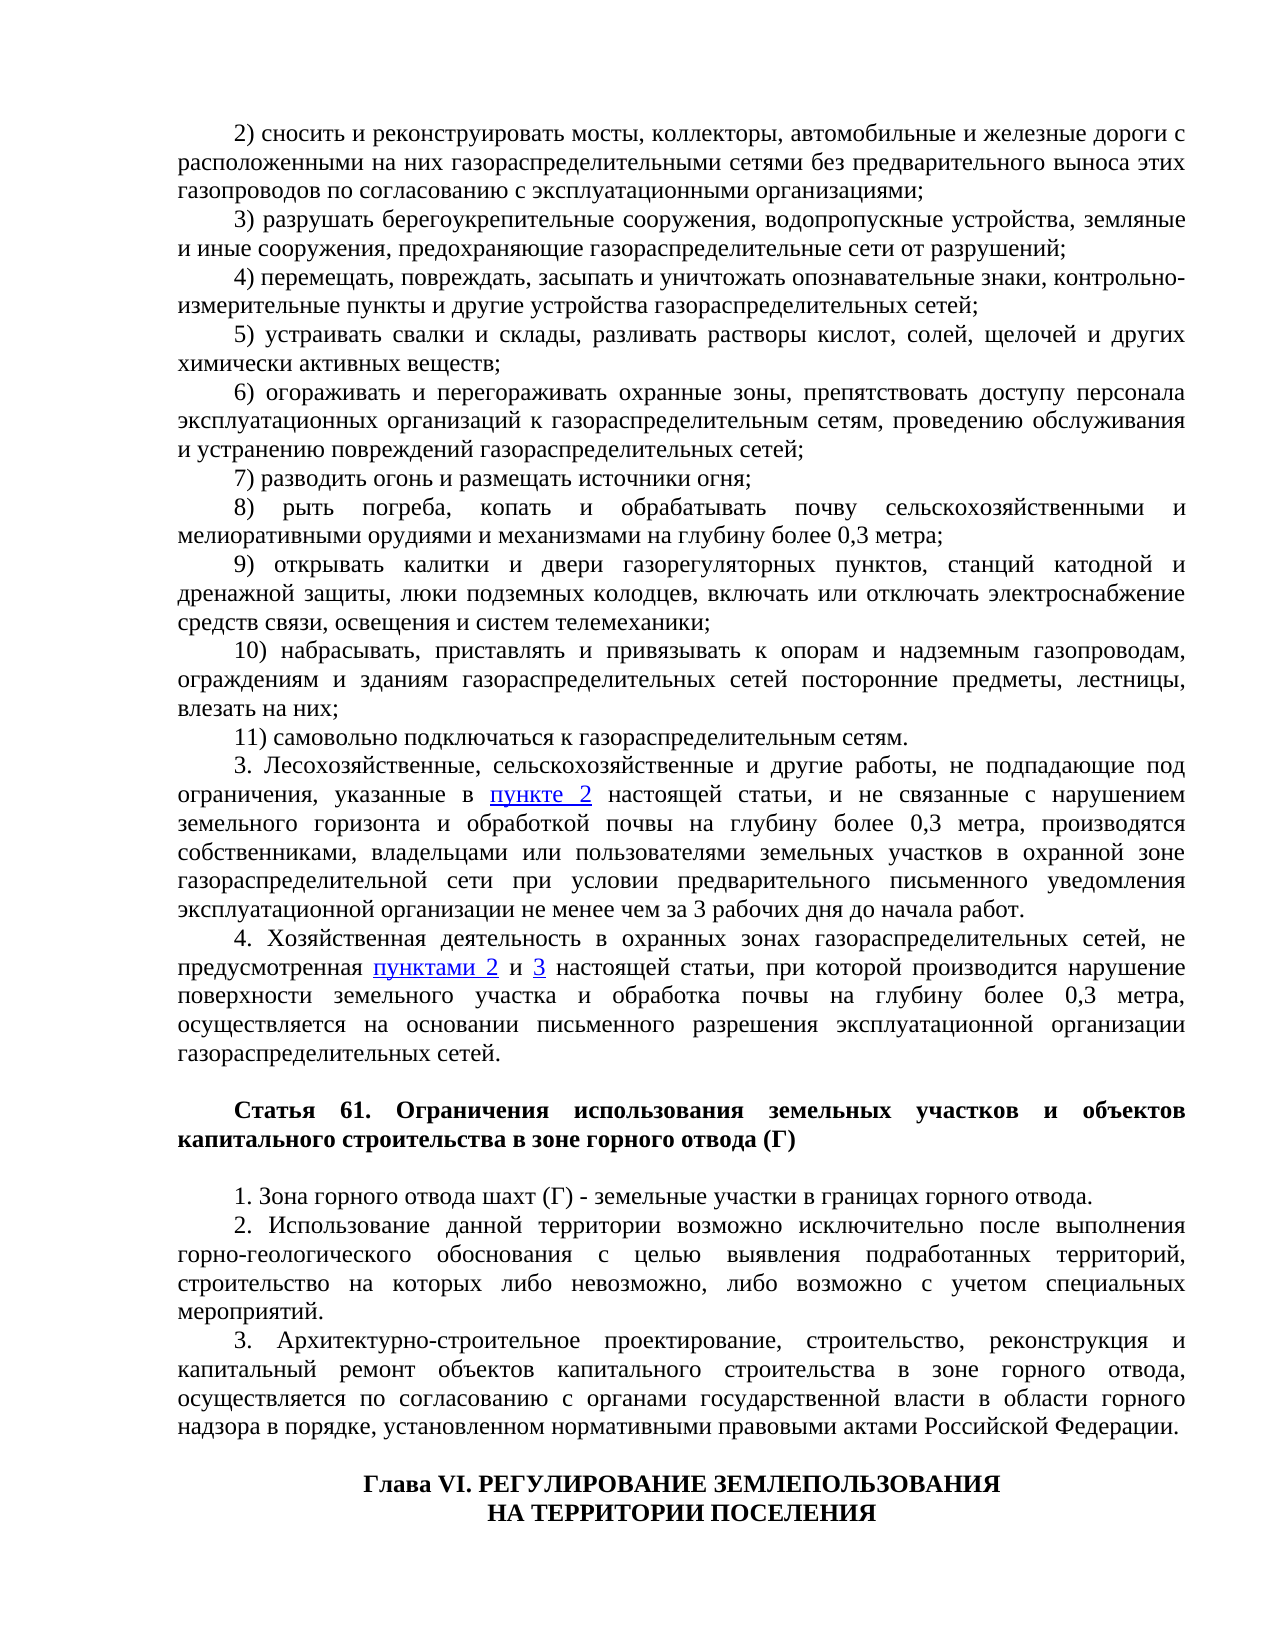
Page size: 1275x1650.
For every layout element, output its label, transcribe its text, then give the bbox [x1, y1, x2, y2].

text 2) сносить и реконструировать мосты, коллекторы, автомобильные и железные дороги с расположенными на них газораспределительными сетями без предварительного выноса этих газопроводов по согласованию с эксплуатационными организациями; [177, 118, 1186, 204]
text 11) самовольно подключаться к газораспределительным сетям. [177, 722, 1186, 751]
text Статья 61. Ограничения использования земельных участков и объектов капитального строительства в зоне горного отвода (Г) [177, 1096, 1186, 1153]
text 4) перемещать, повреждать, засыпать и уничтожать опознавательные знаки, контрольно-измерительные пункты и другие устройства газораспределительных сетей; [177, 262, 1186, 319]
text 6) огораживать и перегораживать охранные зоны, препятствовать доступу персонала эксплуатационных организаций к газораспределительным сетям, проведению обслуживания и устранению повреждений газораспределительных сетей; [177, 377, 1186, 463]
text Глава VI. РЕГУЛИРОВАНИЕ ЗЕМЛЕПОЛЬЗОВАНИЯ [177, 1469, 1186, 1498]
text 8) рыть погреба, копать и обрабатывать почву сельскохозяйственными и мелиоративными орудиями и механизмами на глубину более ; [177, 492, 1186, 549]
text 3. Лесохозяйственные, сельскохозяйственные и другие работы, не подпадающие под ограничения, указанные в пункте 2 настоящей статьи, и не связанные с нарушением земельного горизонта и обработкой почвы на глубину более , производятся собственниками, владельцами или пользователями земельных участков в охранной зоне газораспределительной сети при условии предварительного письменного уведомления эксплуатационной организации не менее чем за 3 рабочих дня до начала работ. [177, 751, 1186, 923]
text 4. Хозяйственная деятельность в охранных зонах газораспределительных сетей, не предусмотренная пунктами 2 и 3 настоящей статьи, при которой производится нарушение поверхности земельного участка и обработка почвы на глубину более , осуществляется на основании письменного разрешения эксплуатационной организации газораспределительных сетей. [177, 923, 1186, 1067]
text 10) набрасывать, приставлять и привязывать к опорам и надземным газопроводам, ограждениям и зданиям газораспределительных сетей посторонние предметы, лестницы, влезать на них; [177, 636, 1186, 722]
text 1. Зона горного отвода шахт (Г) - земельные участки в границах горного отвода. [177, 1181, 1186, 1210]
text 3. Архитектурно-строительное проектирование, строительство, реконструкция и капитальный ремонт объектов капитального строительства в зоне горного отвода, осуществляется по согласованию с органами государственной власти в области горного надзора в порядке, установленном нормативными правовыми актами Российской Федерации. [177, 1325, 1186, 1440]
text 9) открывать калитки и двери газорегуляторных пунктов, станций катодной и дренажной защиты, люки подземных колодцев, включать или отключать электроснабжение средств связи, освещения и систем телемеханики; [177, 549, 1186, 636]
text НА ТЕРРИТОРИИ ПОСЕЛЕНИЯ [177, 1498, 1186, 1526]
text 2. Использование данной территории возможно исключительно после выполнения горно-геологического обоснования с целью выявления подработанных территорий, строительство на которых либо невозможно, либо возможно с учетом специальных мероприятий. [177, 1210, 1186, 1325]
text 3) разрушать берегоукрепительные сооружения, водопропускные устройства, земляные и иные сооружения, предохраняющие газораспределительные сети от разрушений; [177, 204, 1186, 262]
text 7) разводить огонь и размещать источники огня; [177, 463, 1186, 492]
text 5) устраивать свалки и склады, разливать растворы кислот, солей, щелочей и других химически активных веществ; [177, 319, 1186, 377]
